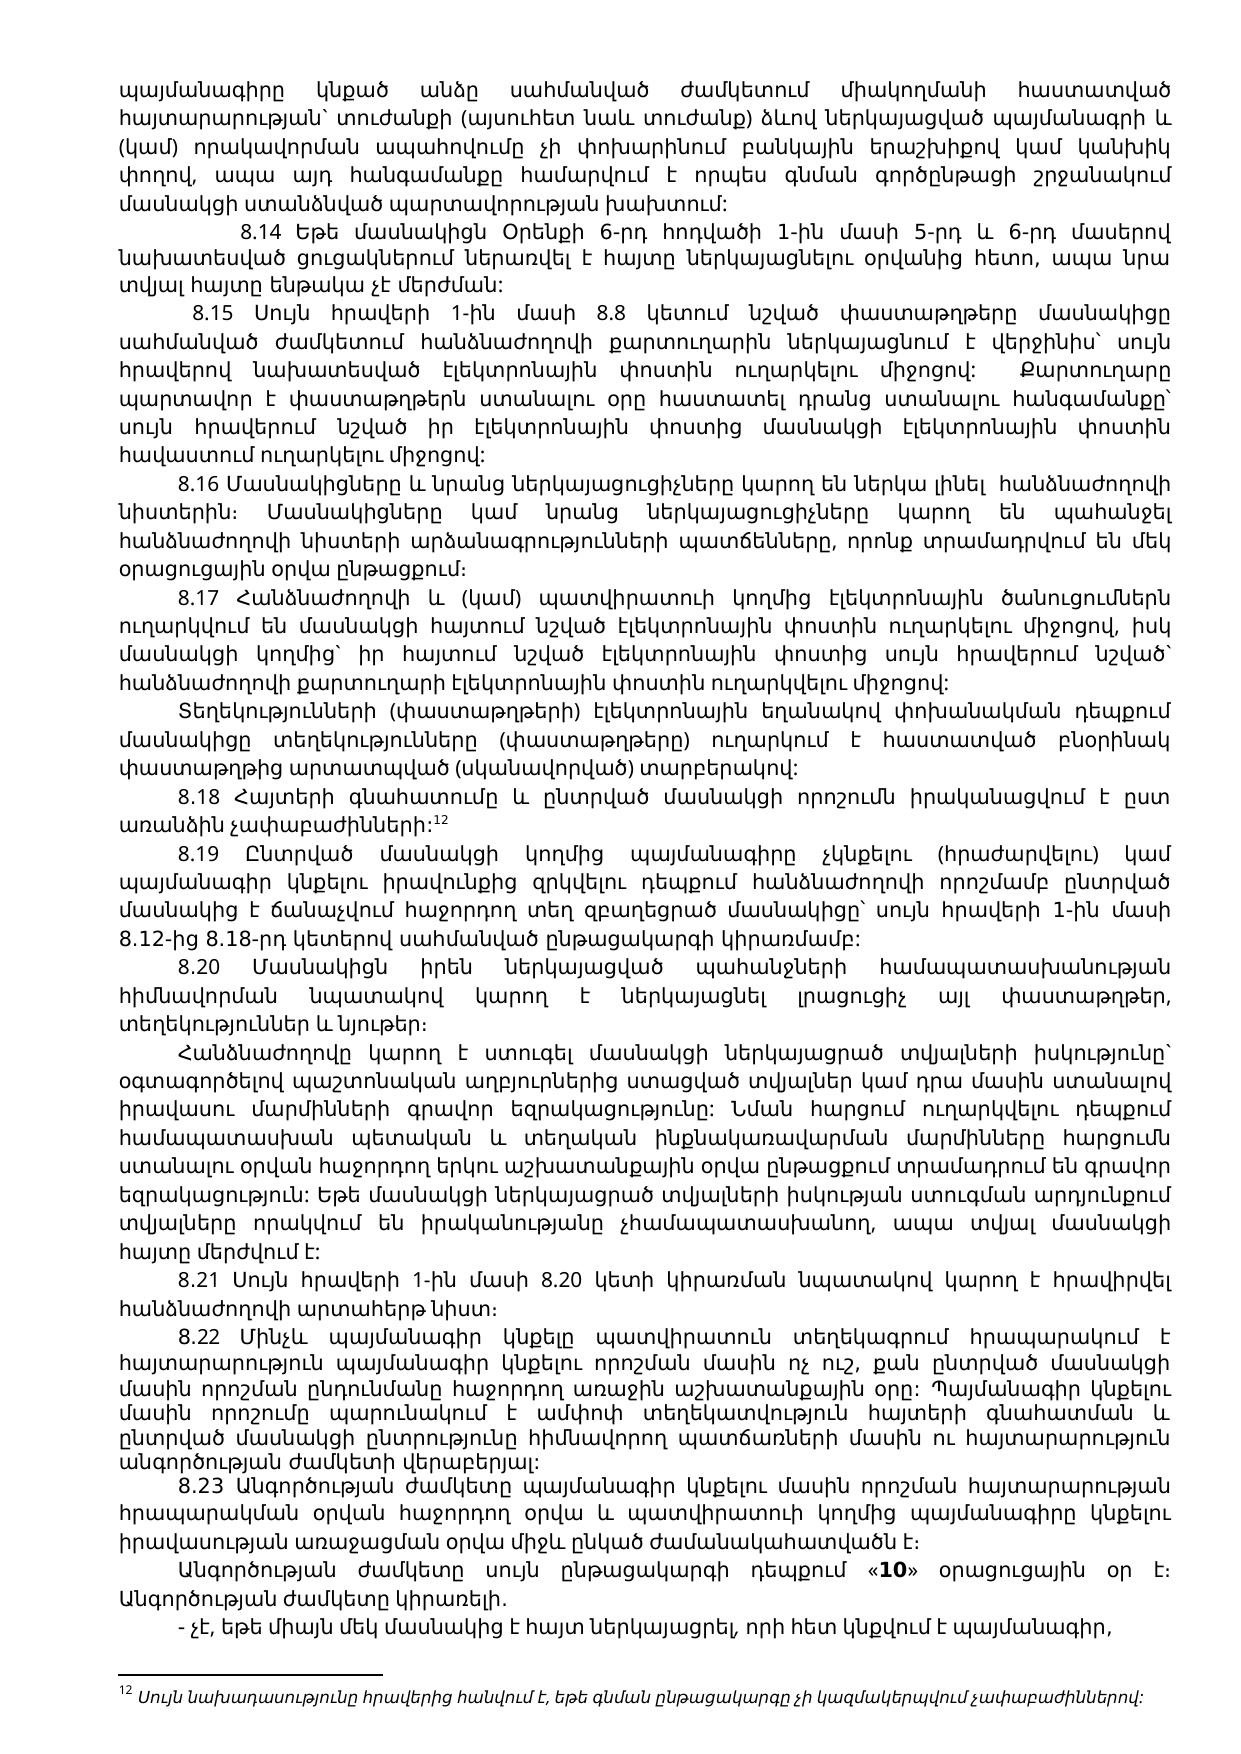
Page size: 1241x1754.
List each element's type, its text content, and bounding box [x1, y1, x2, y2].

text 8.17 Հանձնաժողովի և (կամ) պատվիրատուի կողմից էլեկտրոնային ծանուցումներն ուղարկվում են մասնակցի հայտում նշված էլեկտրոնային փոստին ուղարկելու միջոցով, իսկ մասնակցի կողմից` իր հայտում նշված էլեկտրոնային փոստից սույն հրավերում նշված` հանձնաժողովի քարտուղարի էլեկտրոնային փոստին ուղարկվելու միջոցով: [118, 583, 1171, 696]
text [118, 75, 1171, 217]
text 8.21 Սույն հրավերի 1-ին մասի 8.20 կետի կիրառման նպատակով կարող է հրավիրվել հանձնաժողովի արտահերթ նիստ։ [118, 1265, 1171, 1322]
text 8.23 Անգործության ժամկետը պայմանագիր կնքելու մասին որոշման հայտարարության հրապարակման օրվան հաջորդող օրվա և պատվիրատուի կողմից պայմանագիրը կնքելու իրավասության առաջացման օրվա միջև ընկած ժամանակահատվածն է։ [118, 1474, 1171, 1555]
text 8.14 Եթե մասնակիցն Օրենքի 6-րդ հոդվածի 1-ին մասի 5-րդ և 6-րդ մասերով նախատեսված ցուցակներում ներառվել է հայտը ներկայացնելու օրվանից հետո, ապա նրա տվյալ հայտը ենթակա չէ մերժման: [118, 217, 1171, 298]
text Հանձնաժողովը կարող է ստուգել մասնակցի ներկայացրած տվյալների իսկությունը` օգտագործելով պաշտոնական աղբյուրներից ստացված տվյալներ կամ դրա մասին ստանալով իրավասու մարմինների գրավոր եզրակացությունը: Նման հարցում ուղարկվելու դեպքում համապատասխան պետական և տեղական ինքնակառավարման մարմինները հարցումն ստանալու օրվան հաջորդող երկու աշխատանքային օրվա ընթացքում տրամադրում են գրավոր եզրակացություն: Եթե մասնակցի ներկայացրած տվյալների իսկության ստուգման արդյունքում տվյալները որակվում են իրականությանը չհամապատասխանող, ապա տվյալ մասնակցի հայտը մերժվում է: [118, 1038, 1171, 1265]
text Անգործության ժամկետը սույն ընթացակարգի դեպքում «10» օրացուցային օր է։ Անգործության ժամկետը կիրառելի. [118, 1555, 1171, 1612]
text 8.20 Մասնակիցն իրեն ներկայացված պահանջների համապատասխանության հիմնավորման նպատակով կարող է ներկայացնել լրացուցիչ այլ փաստաթղթեր, տեղեկություններ և նյութեր։ [118, 952, 1171, 1038]
text 8.16 Մասնակիցները և նրանց ներկայացուցիչները կարող են ներկա լինել հանձնաժողովի նիստերին։ Մասնակիցները կամ նրանց ներկայացուցիչները կարող են պահանջել հանձնաժողովի նիստերի արձանագրությունների պատճենները, որոնք տրամադրվում են մեկ օրացուցային օրվա ընթացքում։ [118, 469, 1171, 583]
text - չէ, եթե միայն մեկ մասնակից է հայտ ներկայացրել, որի հետ կնքվում է պայմանագիր, [118, 1612, 1171, 1641]
text 8.22 Մինչև պայմանագիր կնքելը պատվիրատուն տեղեկագրում հրապարակում է հայտարարություն պայմանագիր կնքելու որոշման մասին ոչ ուշ, քան ընտրված մասնակցի մասին որոշման ընդունմանը հաջորդող առաջին աշխատանքային օրը: Պայմանագիր կնքելու մասին որոշումը պարունակում է ամփոփ տեղեկատվություն հայտերի գնահատման և ընտրված մասնակցի ընտրությունը հիմնավորող պատճառների մասին ու հայտարարություն անգործության ժամկետի վերաբերյալ: [118, 1322, 1171, 1474]
text 8.19 Ընտրված մասնակցի կողմից պայմանագիրը չկնքելու (հրաժարվելու) կամ պայմանագիր կնքելու իրավունքից զրկվելու դեպքում հանձնաժողովի որոշմամբ ընտրված մասնակից է ճանաչվում հաջորդող տեղ զբաղեցրած մասնակիցը՝ սույն հրավերի 1-ին մասի 8.12-ից 8.18-րդ կետերով սահմանված ընթացակարգի կիրառմամբ: [118, 839, 1171, 952]
text 8.18 Հայտերի գնահատումը և ընտրված մասնակցի որոշումն իրականացվում է ըստ առանձին չափաբաժինների: [118, 782, 1171, 839]
text Տեղեկությունների (փաստաթղթերի) էլեկտրոնային եղանակով փոխանակման դեպքում մասնակիցը տեղեկությունները (փաստաթղթերը) ուղարկում է հաստատված բնօրինակ փաստաթղթից արտատպված (սկանավորված) տարբերակով: [118, 696, 1171, 782]
text 8.15 Սույն հրավերի 1-ին մասի 8.8 կետում նշված փաստաթղթերը մասնակիցը սահմանված ժամկետում հանձնաժողովի քարտուղարին ներկայացնում է վերջինիս՝ սույն հրավերով նախատեսված էլեկտրոնային փոստին ուղարկելու միջոցով: Քարտուղարը պարտավոր է փաստաթղթերն ստանալու օրը հաստատել դրանց ստանալու հանգամանքը՝ սույն հրավերում նշված իր էլեկտրոնային փոստից մասնակցի էլեկտրոնային փոստին հավաստում ուղարկելու միջոցով: [118, 298, 1171, 469]
